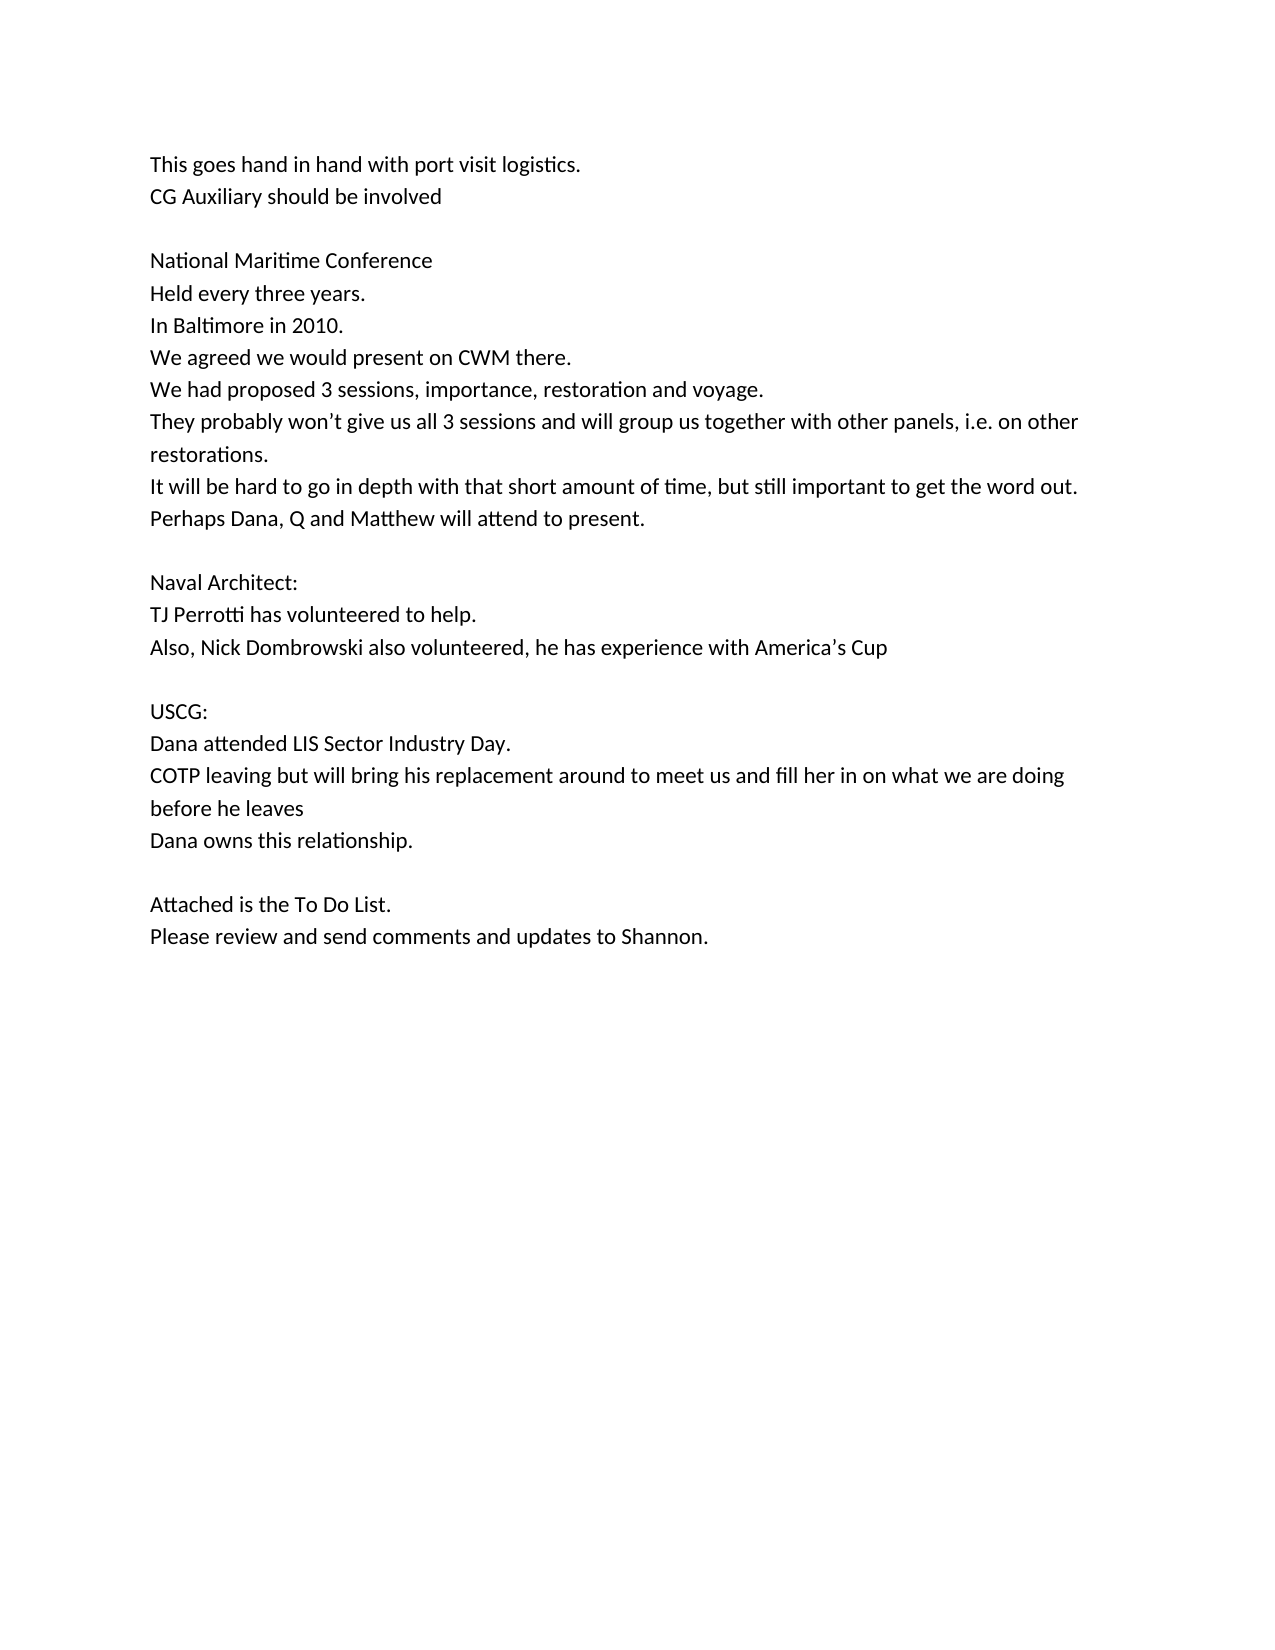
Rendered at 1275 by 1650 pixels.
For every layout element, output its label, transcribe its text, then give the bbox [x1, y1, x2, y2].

text CG Auxiliary should be involved [150, 182, 1125, 210]
text Please review and send comments and updates to . [150, 922, 1125, 951]
text In in 2010. [150, 311, 1125, 339]
text We agreed we would present on CWM there. [150, 343, 1125, 371]
text National Maritime Conference [150, 247, 1125, 274]
text Held every three years. [150, 279, 1125, 307]
text Perhaps Dana, Q and Matthew will attend to present. [150, 504, 1125, 532]
text Attached is the To Do List. [150, 890, 1125, 918]
text TJ Perrotti has volunteered to help. [150, 601, 1125, 629]
text Dana owns this relationship. [150, 826, 1125, 854]
text It will be hard to go in depth with that short amount of time, but still important to get the word out. [150, 472, 1125, 500]
text Dana attended LIS Sector Industry Day. [150, 729, 1125, 757]
text Naval Architect: [150, 568, 1125, 596]
text They probably won’t give us all 3 sessions and will group us together with other panels, i.e. on other restorations. [150, 407, 1125, 468]
text Also, Nick Dombrowski also volunteered, he has experience with ’s Cup [150, 633, 1125, 661]
text This goes hand in hand with port visit logistics. [150, 150, 1125, 178]
text USCG: [150, 697, 1125, 725]
text We had proposed 3 sessions, importance, restoration and voyage. [150, 375, 1125, 403]
text COTP leaving but will bring his replacement around to meet us and fill her in on what we are doing before he leaves [150, 762, 1125, 822]
